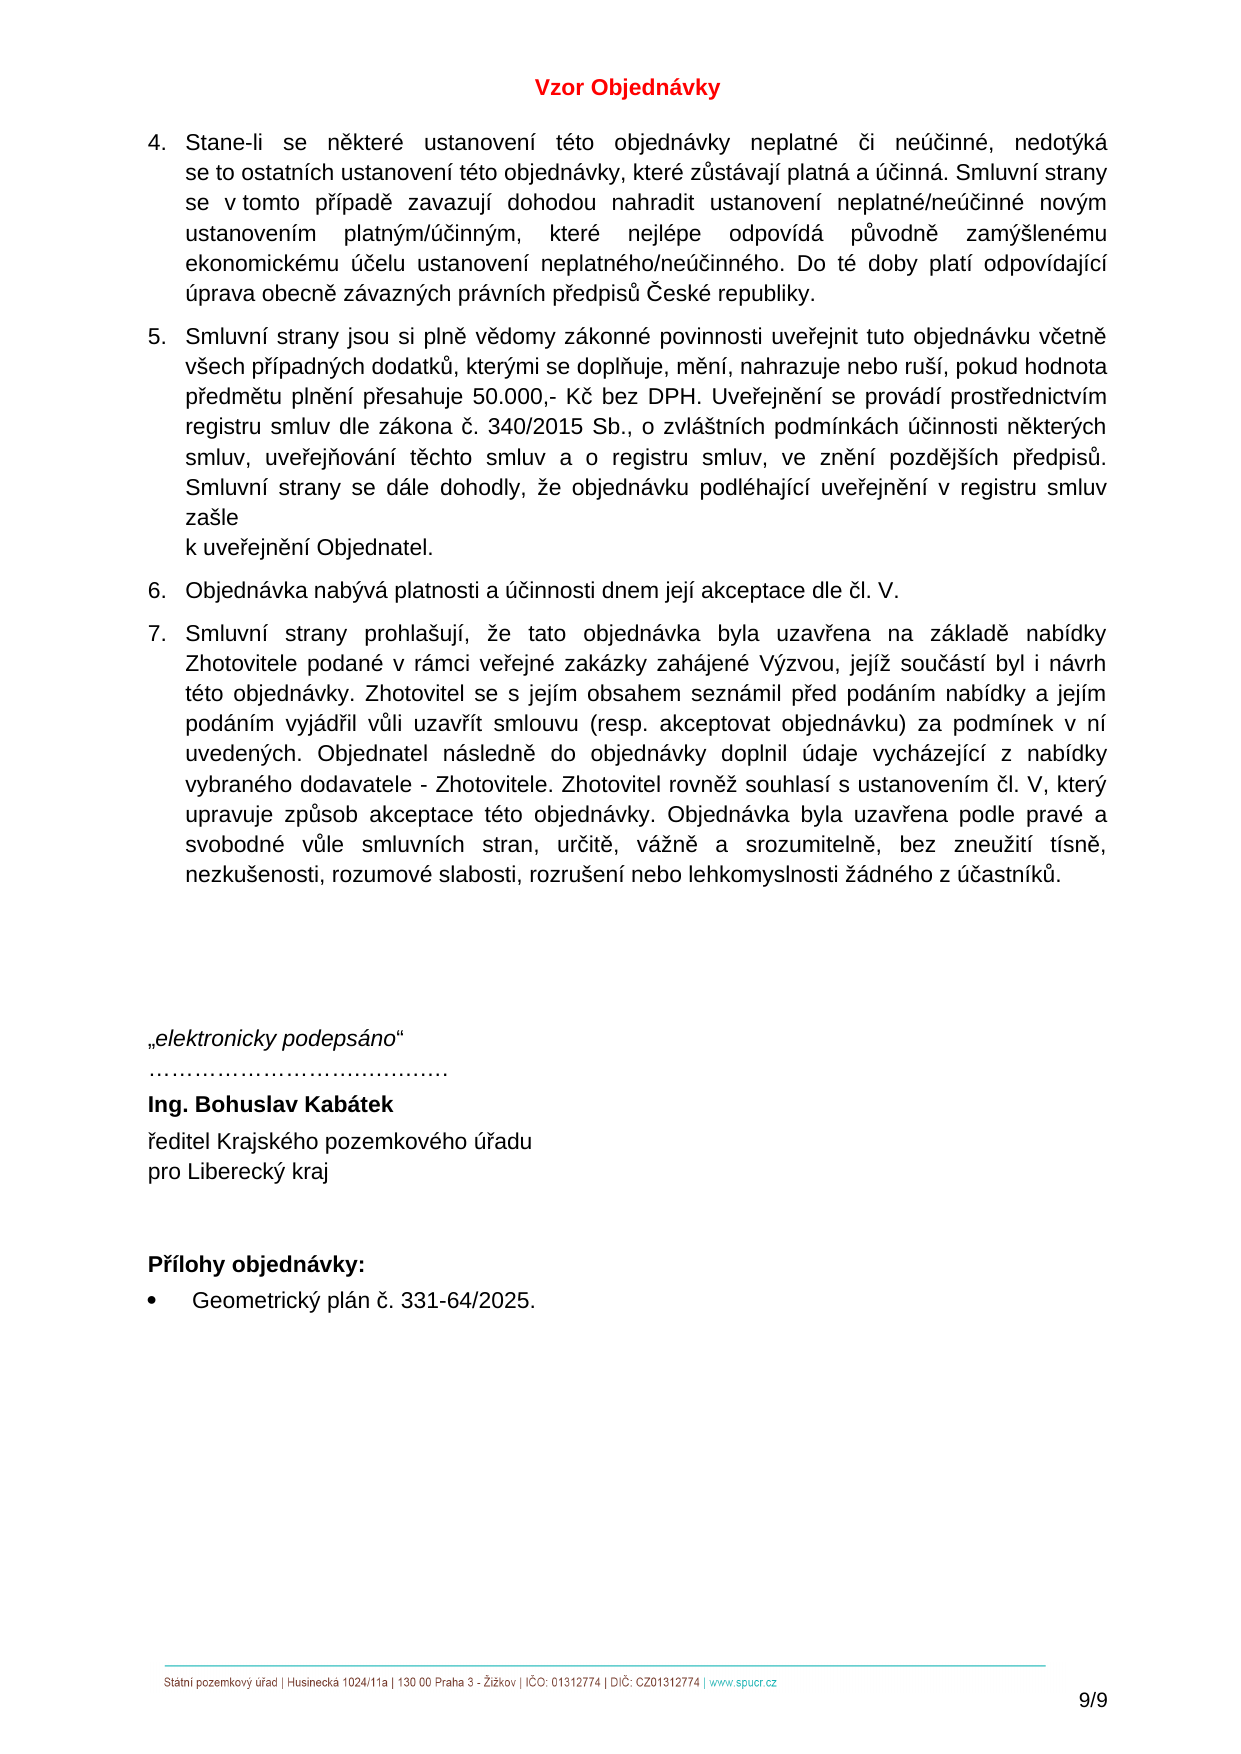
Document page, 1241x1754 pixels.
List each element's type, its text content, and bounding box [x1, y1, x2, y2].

list Geometrický plán č. 331-64/2025. [148, 1287, 1107, 1313]
list Smluvní strany jsou si plně vědomy zákonné povinnosti uveřejnit tuto objednávku včetně všech případných dodatků, kterými se doplňuje, mění, nahrazuje nebo ruší, pokud hodnota předmětu plnění přesahuje 50.000,- Kč bez DPH. Uveřejnění se provádí prostřednictvím registru smluv dle zákona č. 340/2015 Sb., o zvláštních podmínkách účinnosti některých smluv, uveřejňování těchto smluv a o registru smluv, ve znění pozdějších předpisů. Smluvní strany se dále dohodly, že objednávku podléhající uveřejnění v registru smluv zašle k uveřejnění Objednatel. [148, 323, 1107, 560]
text Ing. Bohuslav Kabátek [148, 1091, 1107, 1118]
text pro Liberecký kraj [148, 1158, 1107, 1184]
text ……………………….….….…. [148, 1055, 1107, 1081]
list Smluvní strany prohlašují, že tato objednávka byla uzavřena na základě nabídky Zhotovitele podané v rámci veřejné zakázky zahájené Výzvou, jejíž součástí byl i návrh této objednávky. Zhotovitel se s jejím obsahem seznámil před podáním nabídky a jejím podáním vyjádřil vůli uzavřít smlouvu (resp. akceptovat objednávku) za podmínek v ní uvedených. Objednatel následně do objednávky doplnil údaje vycházející z nabídky vybraného dodavatele - Zhotovitele. Zhotovitel rovněž souhlasí s ustanovením čl. V, který upravuje způsob akceptace této objednávky. Objednávka byla uzavřena podle pravé a svobodné vůle smluvních stran, určitě, vážně a srozumitelně, bez zneužití tísně, nezkušenosti, rozumové slabosti, rozrušení nebo lehkomyslnosti žádného z účastníků. [148, 619, 1107, 887]
list Stane-li se některé ustanovení této objednávky neplatné či neúčinné, nedotýká se to ostatních ustanovení této objednávky, které zůstávají platná a účinná. Smluvní strany se v tomto případě zavazují dohodou nahradit ustanovení neplatné/neúčinné novým ustanovením platným/účinným, které nejlépe odpovídá původně zamýšlenému ekonomickému účelu ustanovení neplatného/neúčinného. Do té doby platí odpovídající úprava obecně závazných právních předpisů České republiky. [148, 129, 1107, 306]
list Objednávka nabývá platnosti a účinnosti dnem její akceptace dle čl. V. [148, 577, 1107, 603]
text Přílohy objednávky: [148, 1251, 1107, 1277]
text ředitel Krajského pozemkového úřadu [148, 1128, 1107, 1154]
picture [147, 1662, 1066, 1693]
text „elektronicky podepsáno“ [148, 1025, 1107, 1051]
